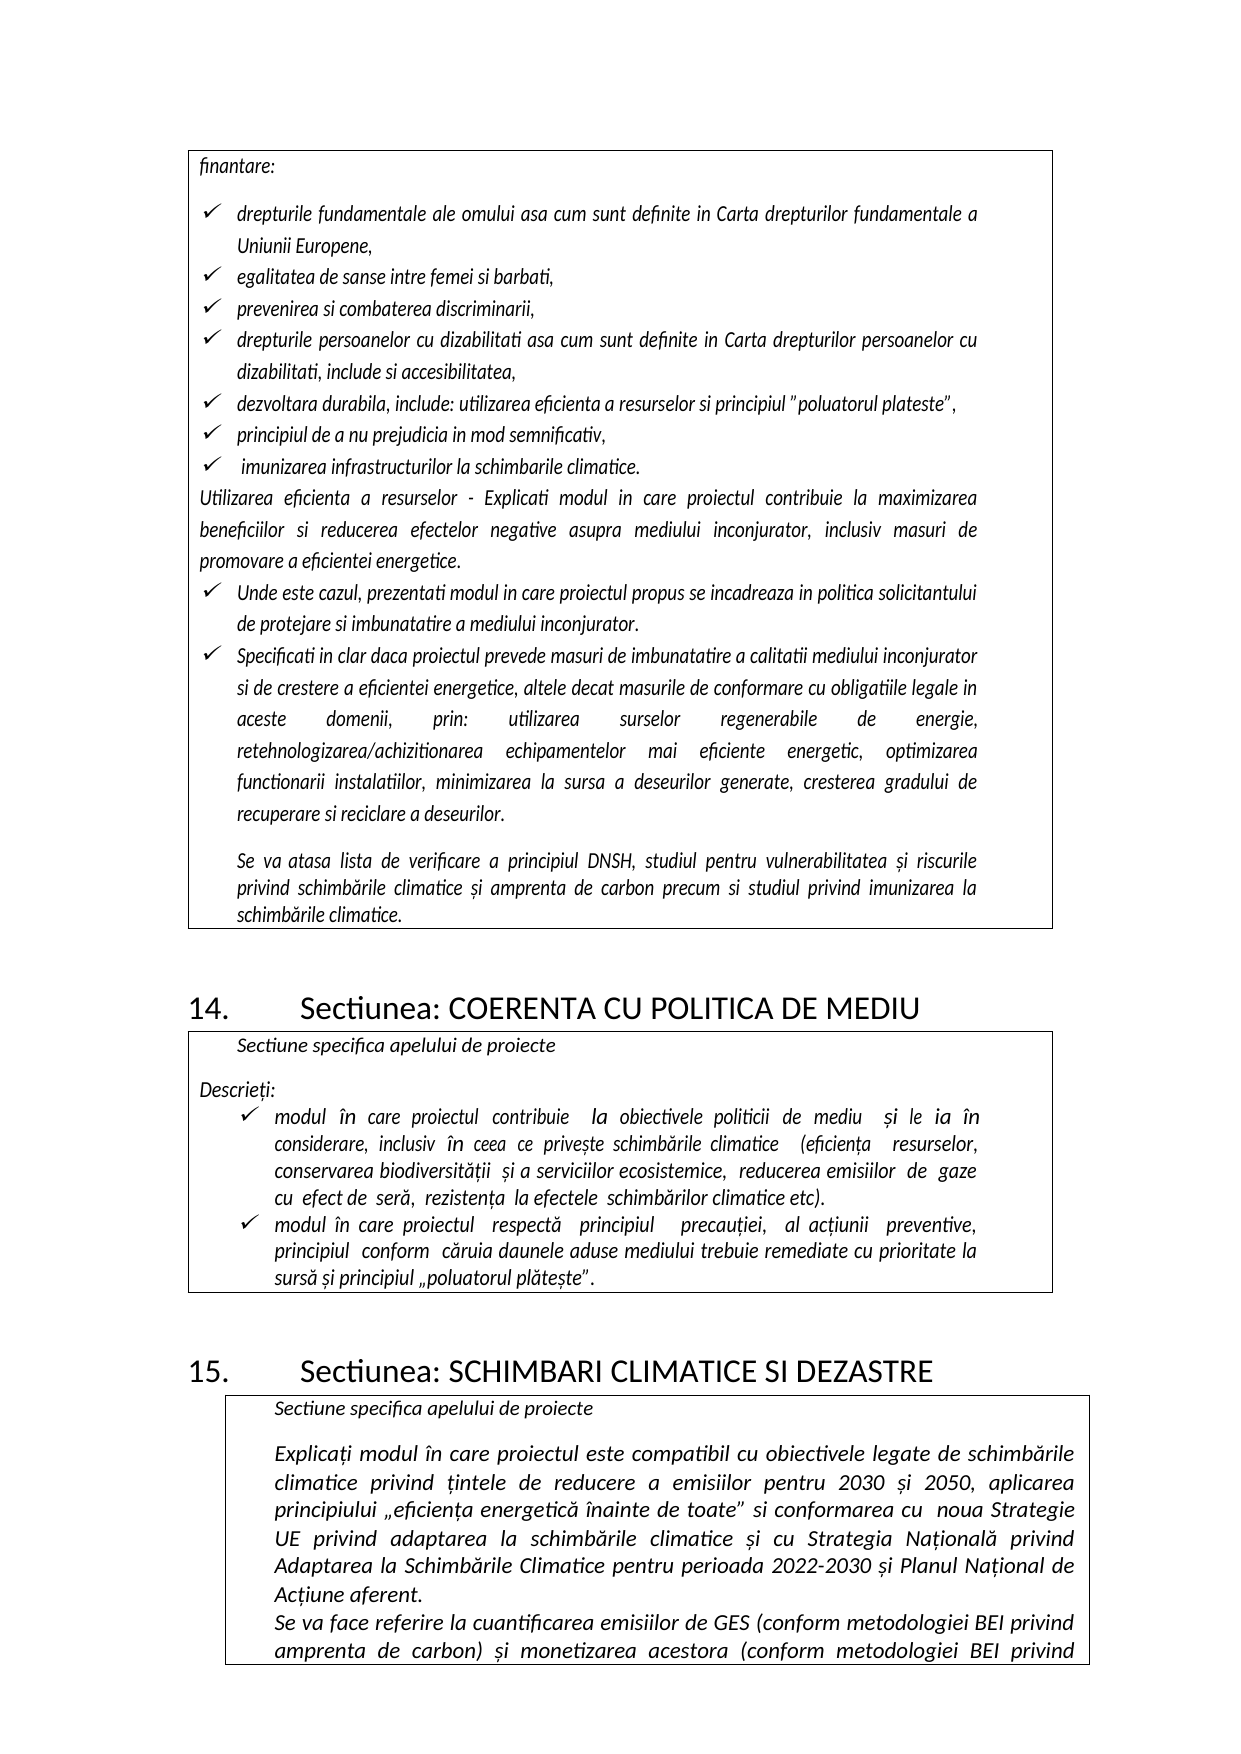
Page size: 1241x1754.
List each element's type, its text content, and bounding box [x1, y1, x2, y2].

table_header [189, 151, 1052, 928]
subtitle Sectiunea: COERENTA CU POLITICA DE MEDIU [187, 987, 1090, 1028]
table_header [226, 1396, 1089, 1664]
table_header Sectiune specifica apelului de proiecte Descrieți: modul în care proiectul contribuie la obiectivele politicii de mediu și le ia în considerare, inclusiv în ceea ce privește schimbările climatice (eficiența resurselor, conservarea biodiversității și a serviciilor ecosistemice, reducerea emisiilor de gaze cu efect de seră, rezistența la efectele schimbărilor climatice etc). modul în care proiectul respectă principiul precauției, al acțiunii preventive, principiul conform căruia daunele aduse mediului trebuie remediate cu prioritate la sursă și principiul „poluatorul plătește”. [189, 1032, 1052, 1292]
subtitle Sectiunea: SCHIMBARI CLIMATICE SI DEZASTRE [187, 1351, 1090, 1391]
